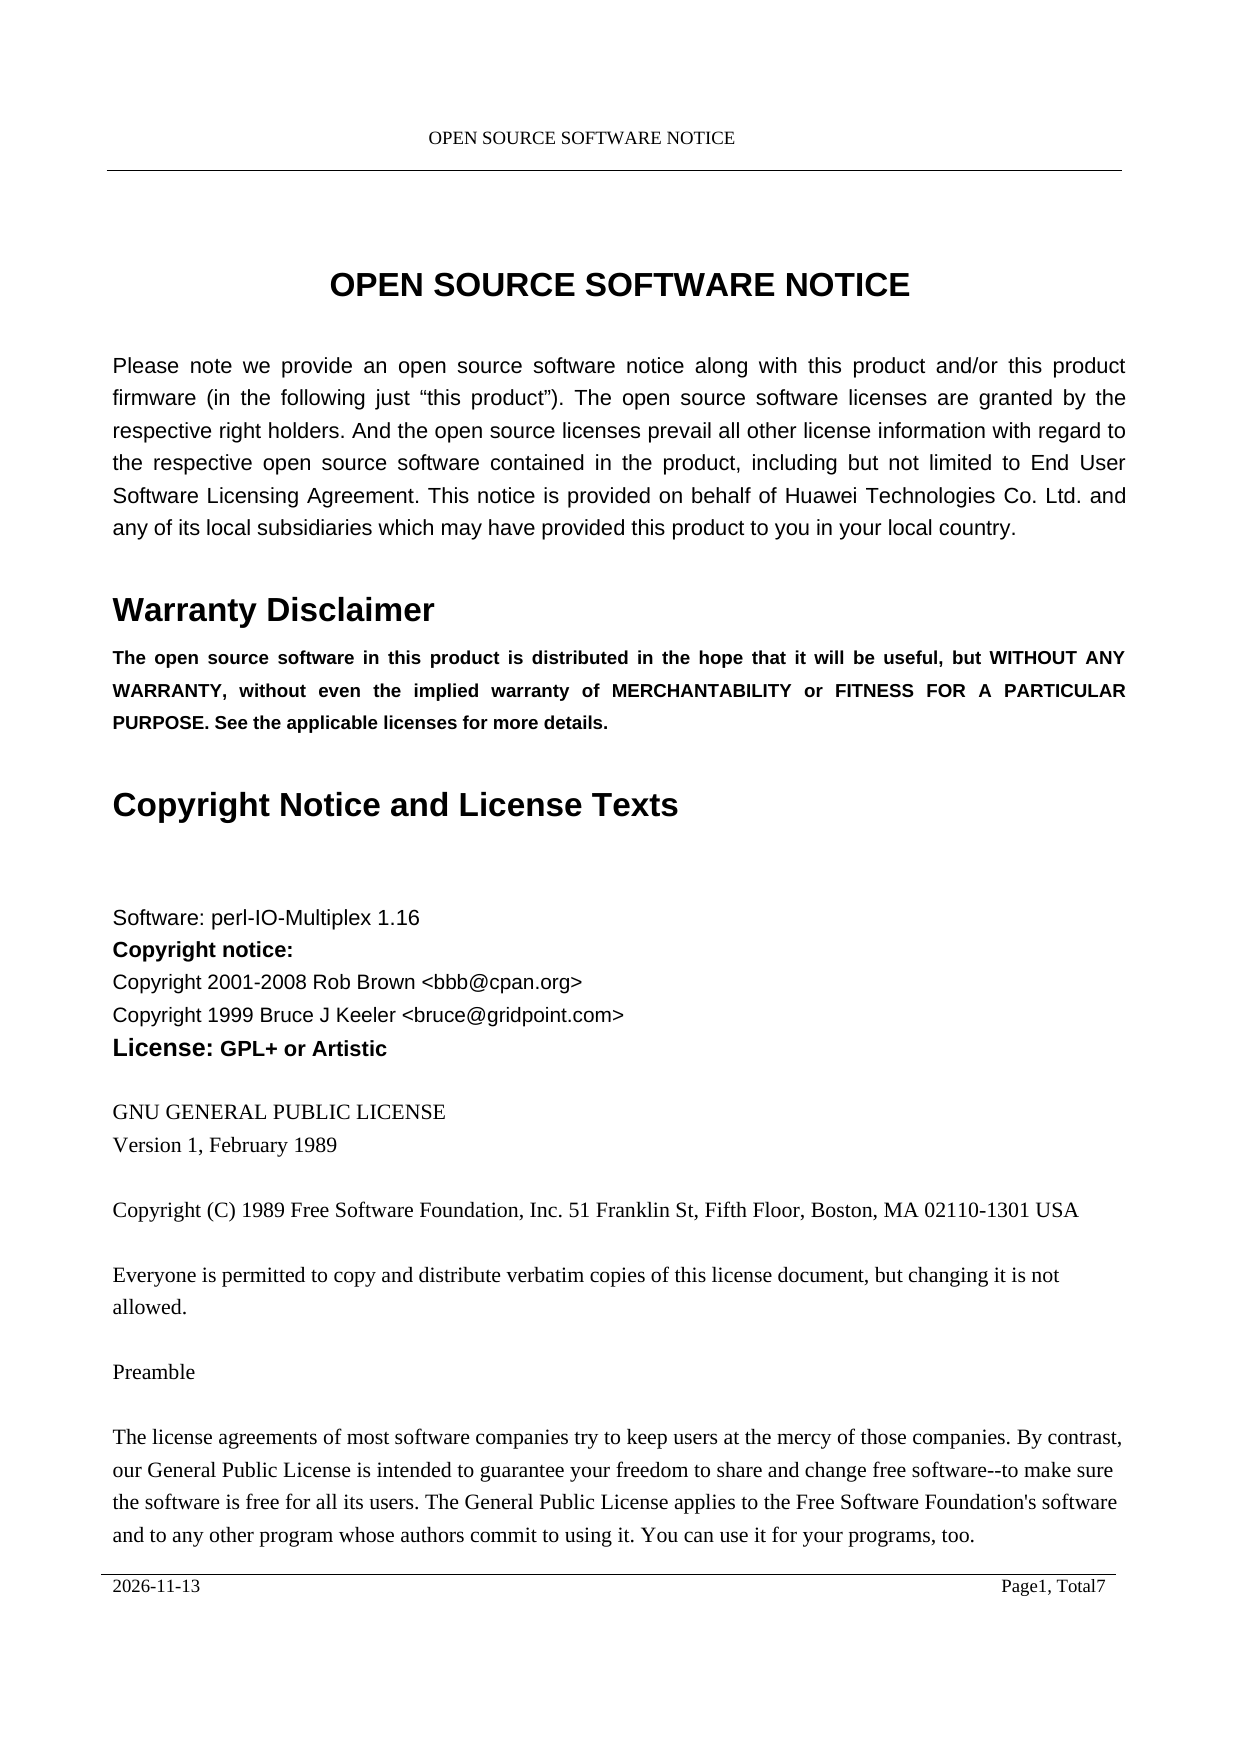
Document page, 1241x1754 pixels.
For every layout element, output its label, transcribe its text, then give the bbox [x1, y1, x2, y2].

text Please note we provide an open source software notice along with this product and/or this product firmware (in the following just “this product”). The open source software licenses are granted by the respective right holders. And the open source licenses prevail all other license information with regard to the respective open source software contained in the product, including but not limited to End User Software Licensing Agreement. This notice is provided on behalf of Huawei Technologies Co. Ltd. and any of its local subsidiaries which may have provided this product to you in your local country. [112, 349, 1128, 544]
text The open source software in this product is distributed in the hope that it will be useful, but WITHOUT ANY WARRANTY, without even the implied warranty of MERCHANTABILITY or FITNESS FOR A PARTICULAR PURPOSE. See the applicable licenses for more details. [112, 641, 1128, 739]
text Copyright 2001-2008 Rob Brown <bbb@cpan.org> [112, 966, 1128, 998]
text Software: perl-IO-Multiplex 1.16 [112, 901, 1128, 933]
text Copyright Notice and License Texts [112, 771, 1128, 836]
text Copyright 1999 Bruce J Keeler <bruce@gridpoint.com> [112, 998, 1128, 1031]
text Warranty Disclaimer [112, 576, 1128, 641]
text Copyright notice: [112, 933, 1128, 966]
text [112, 1031, 1128, 1551]
text OPEN SOURCE SOFTWARE NOTICE [112, 251, 1128, 316]
